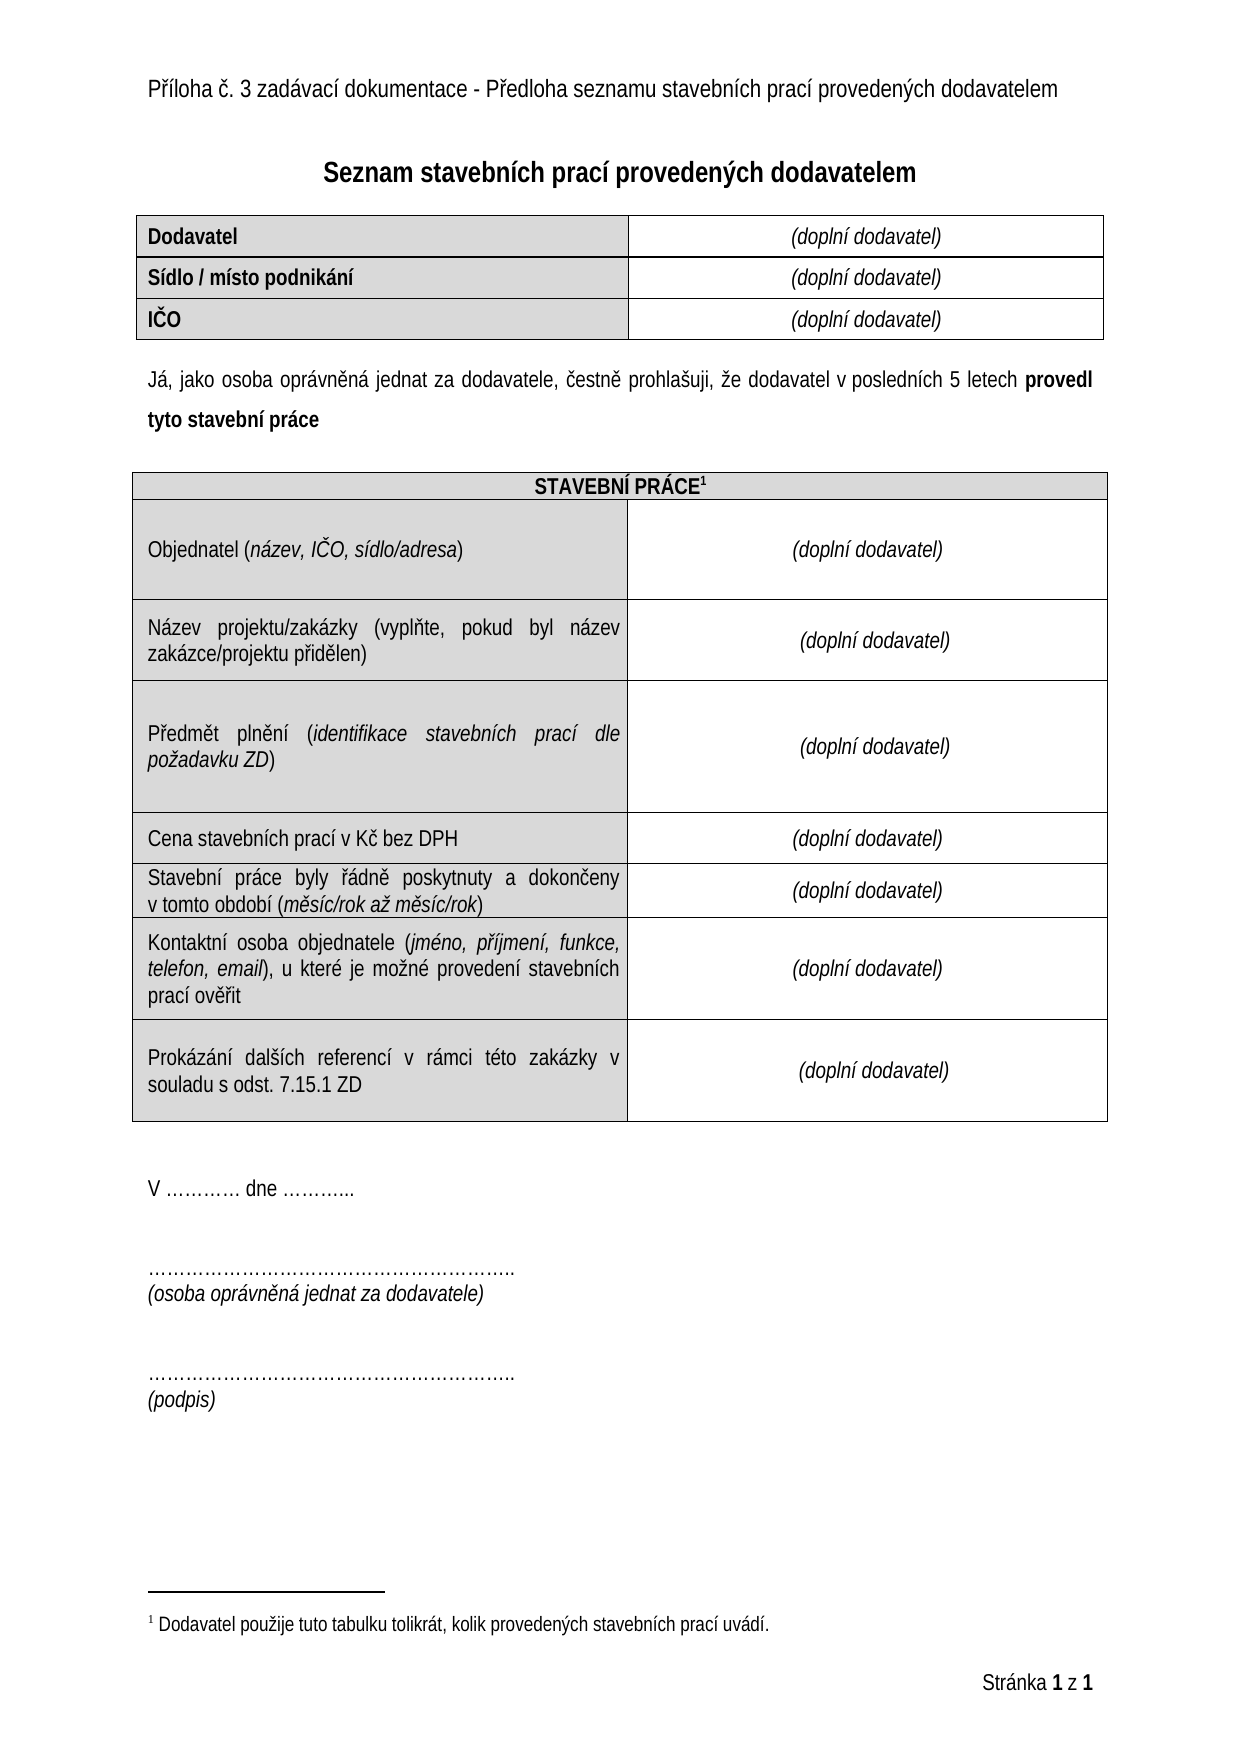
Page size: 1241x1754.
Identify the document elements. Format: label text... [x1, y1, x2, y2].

text Já, jako osoba oprávněná jednat za dodavatele, čestně prohlašuji, že dodavatel v posledních 5 letech provedl tyto stavební práce [148, 366, 1092, 432]
table_cell Objednatel (název, IČO, sídlo/adresa) [133, 500, 627, 599]
table_cell (doplní dodavatel) [628, 813, 1107, 863]
table_cell Cena stavebních prací v Kč bez DPH [133, 813, 627, 863]
table_cell (doplní dodavatel) [628, 600, 1107, 680]
text (podpis) [148, 1386, 1092, 1412]
table_cell (doplní dodavatel) [629, 299, 1103, 339]
table_cell (doplní dodavatel) [628, 681, 1107, 812]
text ………………………………………………….. [148, 1359, 1092, 1386]
table_header Stavební práce [133, 473, 1107, 499]
table_cell (doplní dodavatel) [628, 1020, 1107, 1121]
table_cell (doplní dodavatel) [628, 918, 1107, 1019]
table_cell IČO [137, 299, 628, 339]
table_cell Prokázání dalších referencí v rámci této zakázky v souladu s odst. 7.15.1 ZD [133, 1020, 627, 1121]
table_cell (doplní dodavatel) [629, 258, 1103, 298]
table_cell (doplní dodavatel) [628, 864, 1107, 917]
text Seznam stavebních prací provedených dodavatelem [148, 155, 1092, 189]
table_cell Předmět plnění (identifikace stavebních prací dle požadavku ZD) [133, 681, 627, 812]
table_cell (doplní dodavatel) [628, 500, 1107, 599]
table_header Dodavatel [137, 216, 628, 256]
table_cell Stavební práce byly řádně poskytnuty a dokončeny v tomto období (měsíc/rok až měsíc/rok) [133, 864, 627, 917]
table_cell Sídlo / místo podnikání [137, 258, 628, 298]
table_cell Název projektu/zakázky (vyplňte, pokud byl název zakázce/projektu přidělen) [133, 600, 627, 680]
text V ………… dne ………... [148, 1175, 1092, 1201]
text (osoba oprávněná jednat za dodavatele) [148, 1280, 1092, 1307]
table_header (doplní dodavatel) [629, 216, 1103, 256]
table_cell Kontaktní osoba objednatele (jméno, příjmení, funkce, telefon, email), u které je možné provedení stavebních prací ověřit [133, 918, 627, 1019]
text ………………………………………………….. [148, 1254, 1092, 1280]
